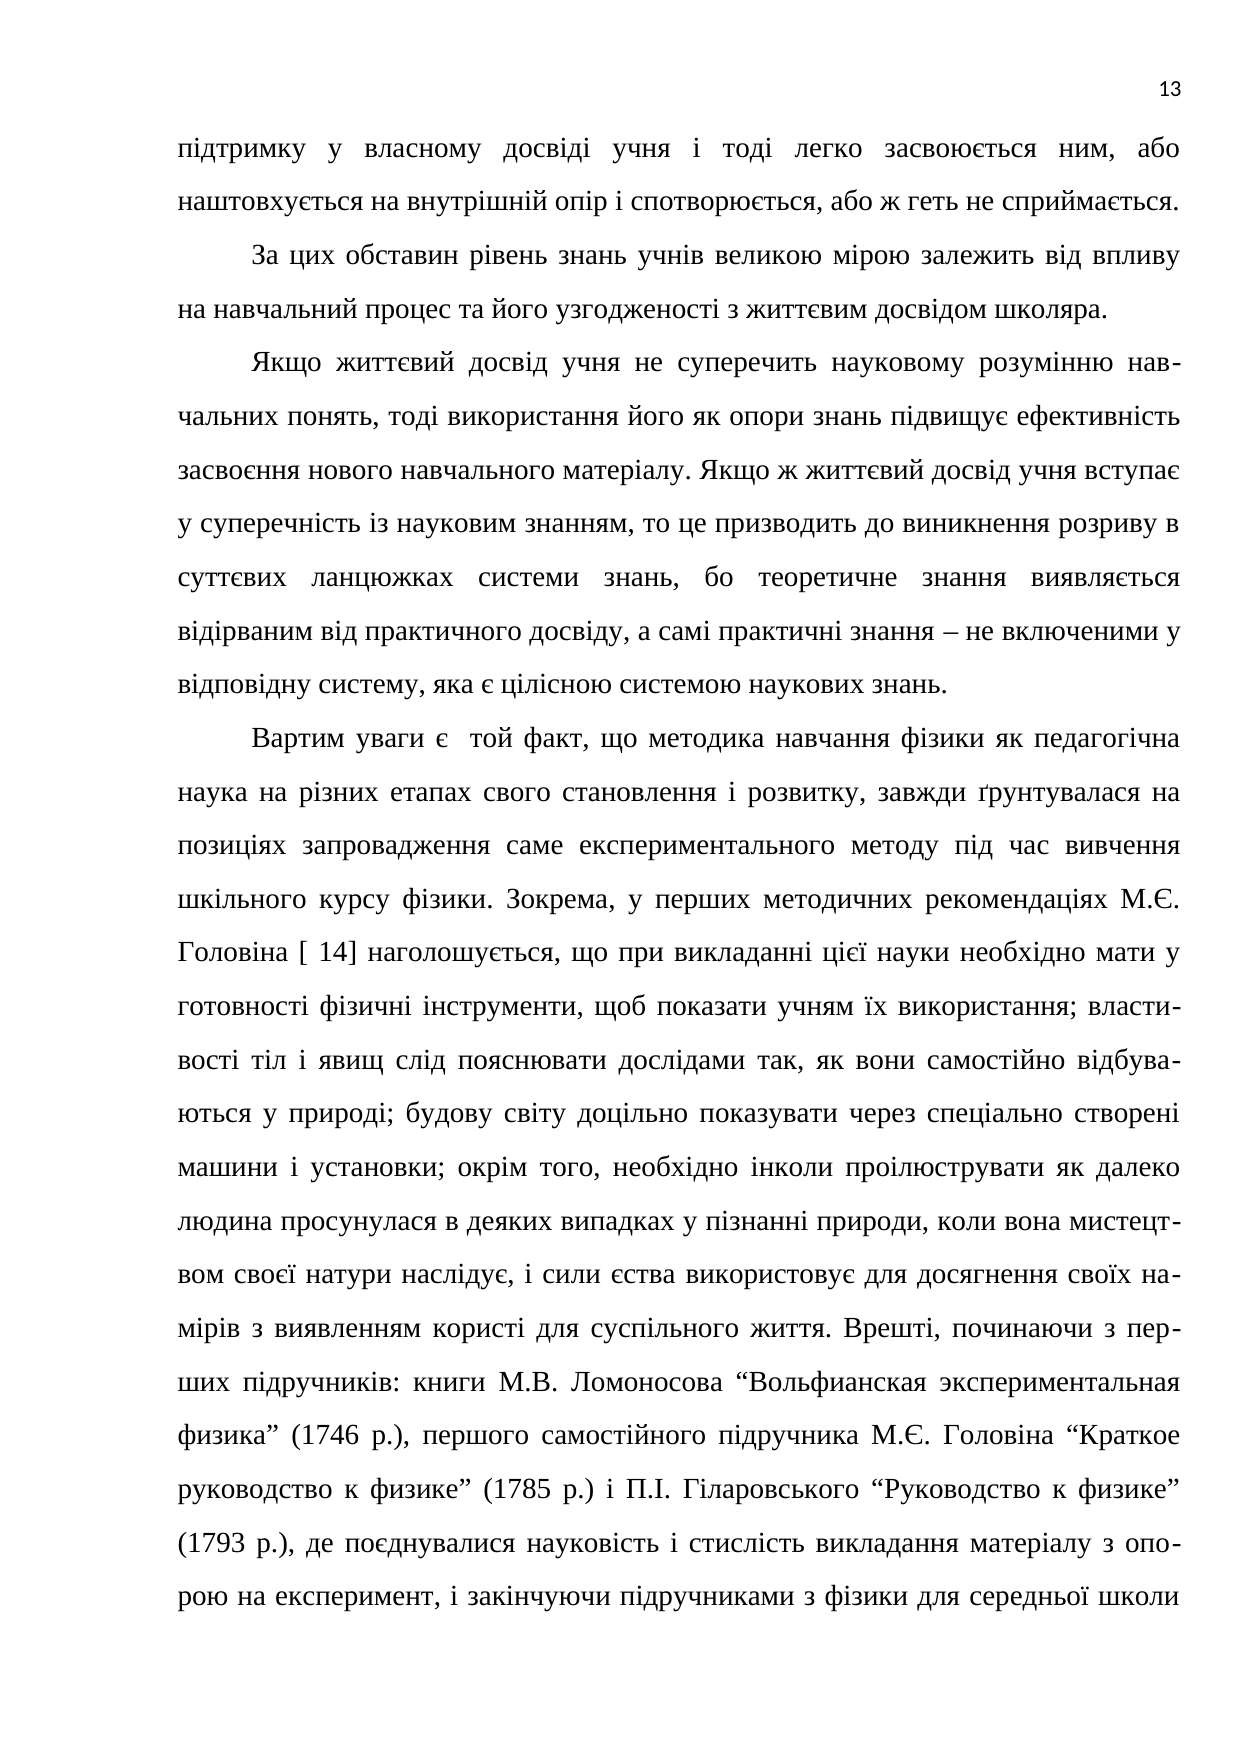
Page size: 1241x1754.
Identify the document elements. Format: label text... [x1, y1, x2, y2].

text Якщо життєвий досвід учня не суперечить науковому розумінню навчальних понять, тоді використання його як опори знань підвищує ефективність засвоєння нового навчального матеріалу. Якщо ж життєвий досвід учня вступає у суперечність із науковим знанням, то це призводить до виникнення розриву в суттєвих ланцюжках системи знань, бо теоретичне знання виявляється відірваним від практичного досвіду, а самі практичні знання – не включеними у відповідну систему, яка є цілісною системою наукових знань. [177, 344, 1181, 700]
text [177, 720, 1181, 1612]
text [177, 130, 1181, 217]
text За цих обставин рівень знань учнів великою мірою залежить від впливу на навчальний процес та його узгодженості з життєвим досвідом школяра. [177, 237, 1181, 324]
